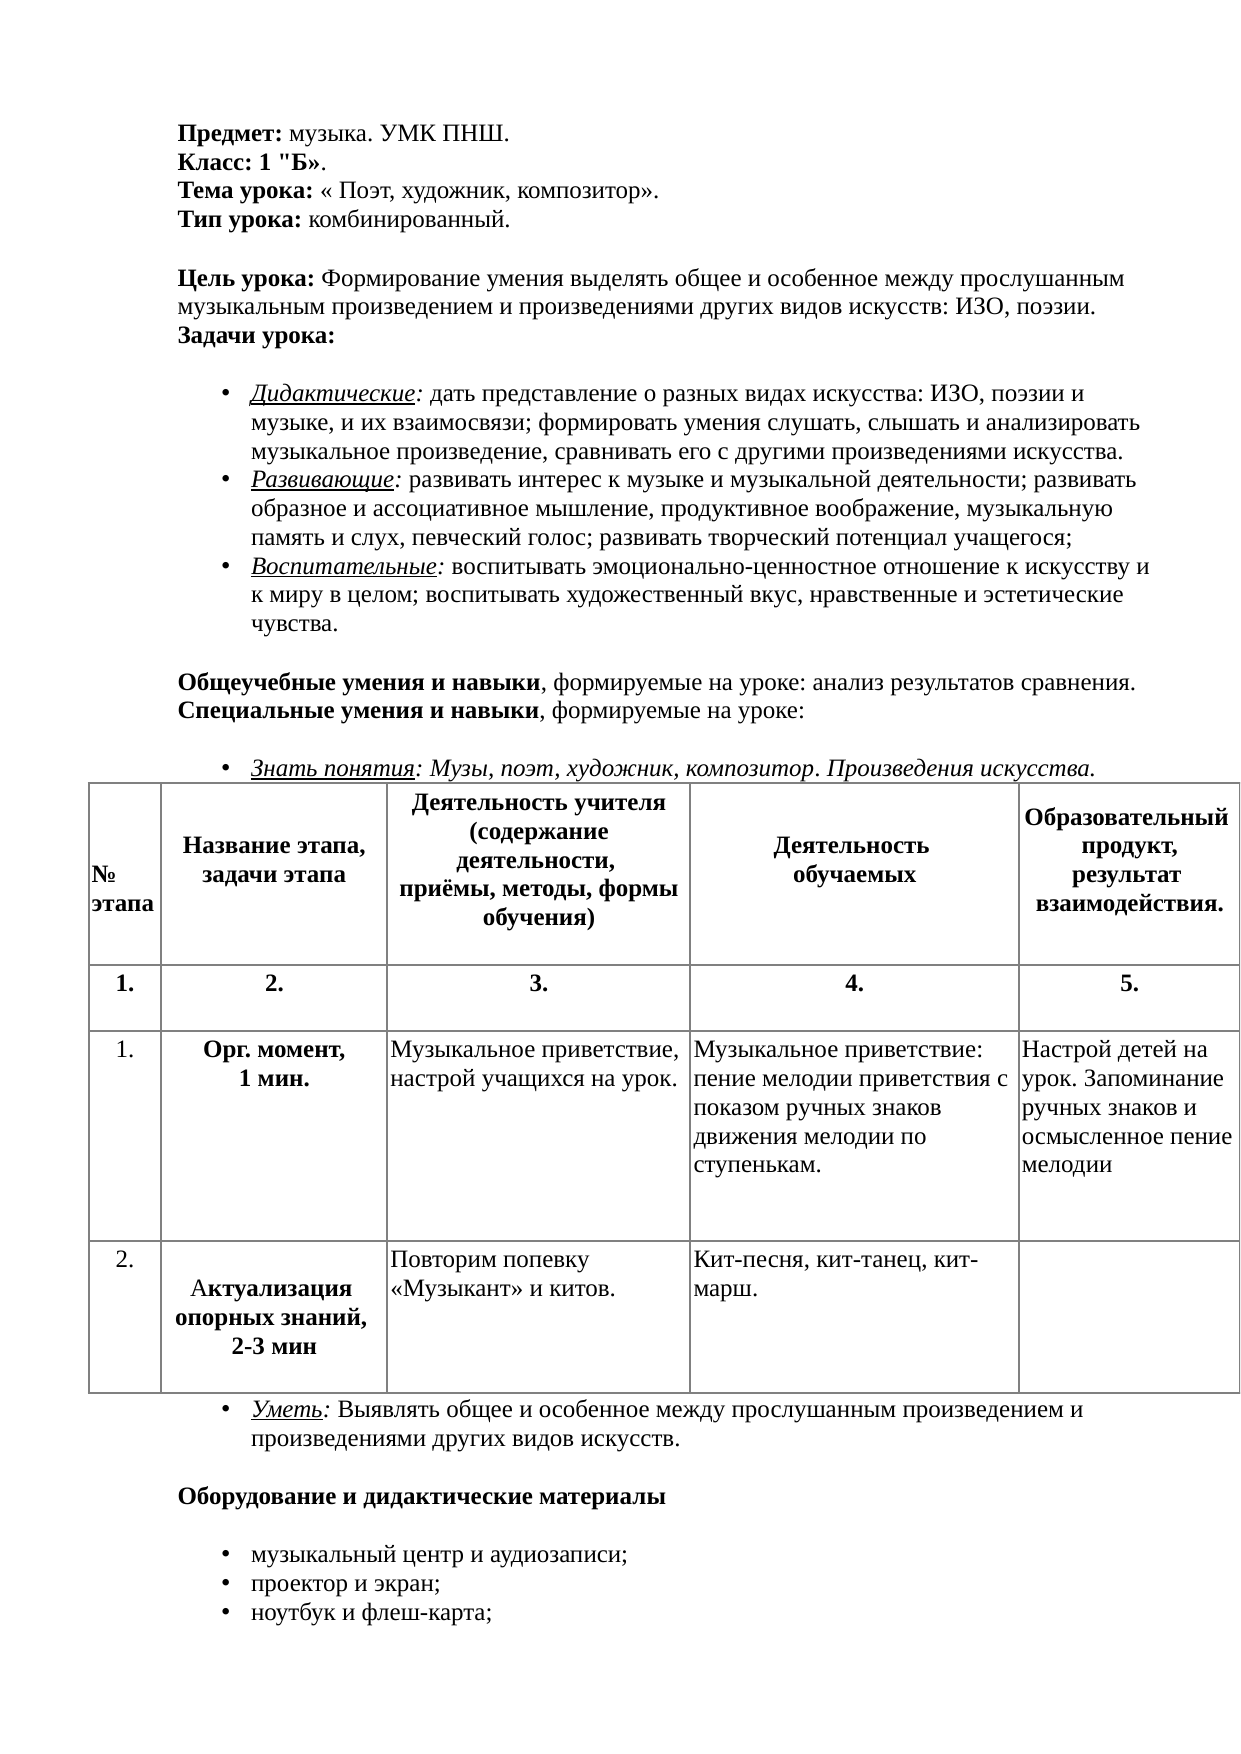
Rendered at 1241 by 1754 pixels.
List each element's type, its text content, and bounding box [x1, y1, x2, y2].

table_header Образовательный продукт, результат взаимодействия. [1020, 784, 1239, 963]
table_cell Музыкальное приветствие: пение мелодии приветствия с показом ручных знаков движения мелодии по ступенькам. [691, 1032, 1018, 1239]
list Развивающие: развивать интерес к музыке и музыкальной деятельности; развивать образное и ассоциативное мышление, продуктивное воображение, музыкальную память и слух, певческий голос; развивать творческий потенциал учащегося; [221, 464, 1152, 551]
list проектор и экран; [221, 1568, 1152, 1597]
table_cell Настрой детей на урок. Запоминание ручных знаков и осмысленное пение мелодии [1020, 1032, 1239, 1239]
table_cell 2. [90, 1242, 160, 1392]
text Цель урока: Формирование умения выделять общее и особенное между прослушанным музыкальным произведением и произведениями других видов искусств: ИЗО, поэзии. Задачи урока: [177, 263, 1152, 349]
table_cell 1. [90, 1032, 160, 1239]
table_cell Музыкальное приветствие, настрой учащихся на урок. [388, 1032, 689, 1239]
list Воспитательные: воспитывать эмоционально-ценностное отношение к искусству и к миру в целом; воспитывать художественный вкус, нравственные и эстетические чувства. [221, 551, 1152, 637]
table_cell 4. [691, 966, 1018, 1029]
table_cell Кит-песня, кит-танец, кит-марш. [691, 1242, 1018, 1392]
table_cell [1020, 1242, 1239, 1392]
list Дидактические: дать представление о разных видах искусства: ИЗО, поэзии и музыке, и их взаимосвязи; формировать умения слушать, слышать и анализировать музыкальное произведение, сравнивать его с другими произведениями искусства. [221, 378, 1152, 464]
table_header Деятельность учителя (содержание деятельности, приёмы, методы, формы обучения) [388, 784, 689, 963]
table_cell 5. [1020, 966, 1239, 1029]
text Предмет: музыка. УМК ПНШ. Класс: 1 "Б». Тема урока: « Поэт, художник, композитор». Тип урока: комбинированный. [177, 118, 1152, 233]
table_cell 3. [388, 966, 689, 1029]
table_header № этапа [90, 784, 160, 963]
list музыкальный центр и аудиозаписи; [221, 1539, 1152, 1568]
table_cell Актуализация опорных знаний, 2-3 мин [162, 1242, 386, 1392]
table_header Название этапа, задачи этапа [162, 784, 386, 963]
text Общеучебные умения и навыки, формируемые на уроке: анализ результатов сравнения. Специальные умения и навыки, формируемые на уроке: [177, 667, 1152, 724]
list Знать понятия: Музы, поэт, художник, композитор. Произведения искусства. [221, 753, 1152, 782]
table_cell 2. [162, 966, 386, 1029]
table_cell Повторим попевку «Музыкант» и китов. [388, 1242, 689, 1392]
text Оборудование и дидактические материалы [177, 1481, 1152, 1510]
table_header Деятельность обучаемых [691, 784, 1018, 963]
list ноутбук и флеш-карта; [221, 1597, 1152, 1625]
table_cell 1. [90, 966, 160, 1029]
list Уметь: Выявлять общее и особенное между прослушанным произведением и произведениями других видов искусств. [221, 1394, 1152, 1451]
table_cell Орг. момент, 1 мин. [162, 1032, 386, 1239]
